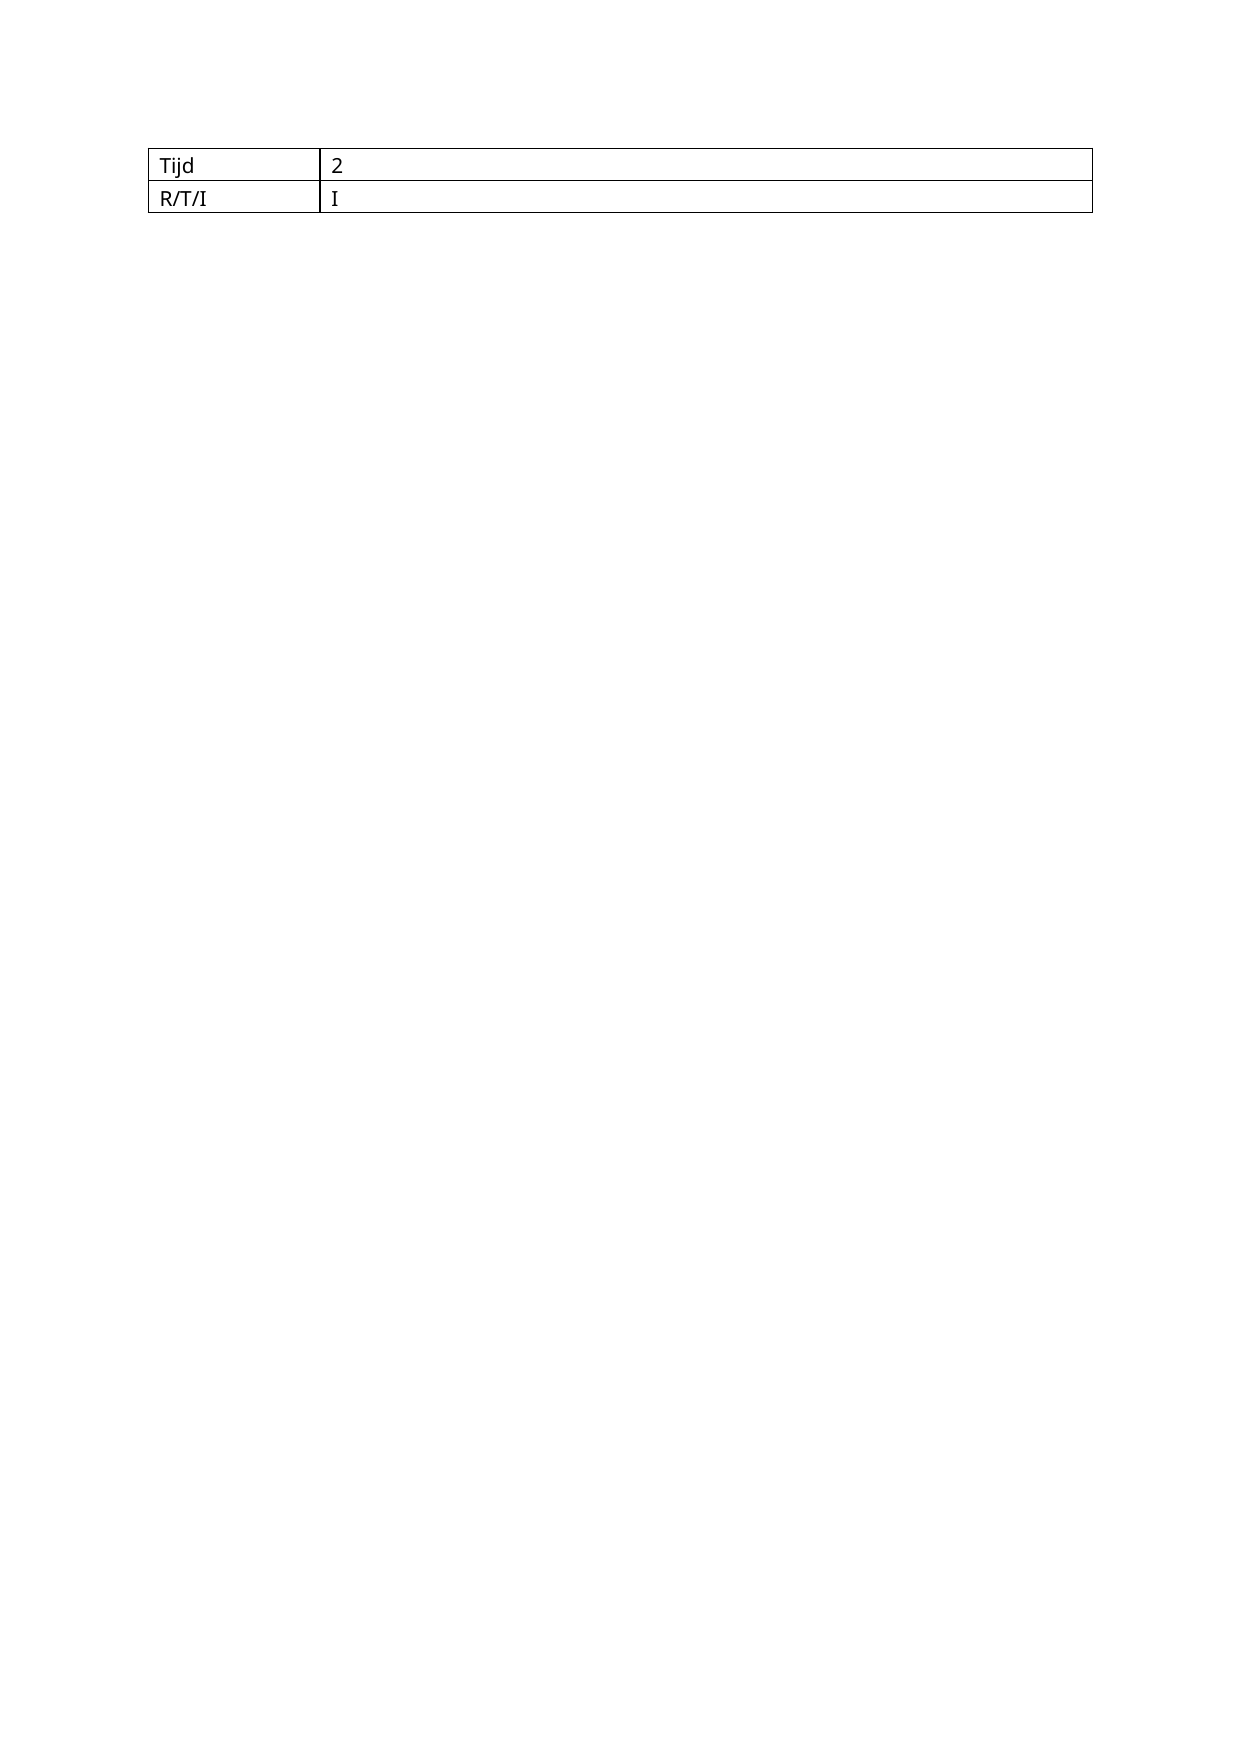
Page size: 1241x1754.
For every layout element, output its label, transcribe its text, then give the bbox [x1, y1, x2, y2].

table_cell Tijd [149, 149, 319, 180]
table_cell 2 [321, 149, 1092, 180]
table_cell R/T/I [149, 181, 319, 212]
table_cell I [321, 181, 1092, 212]
